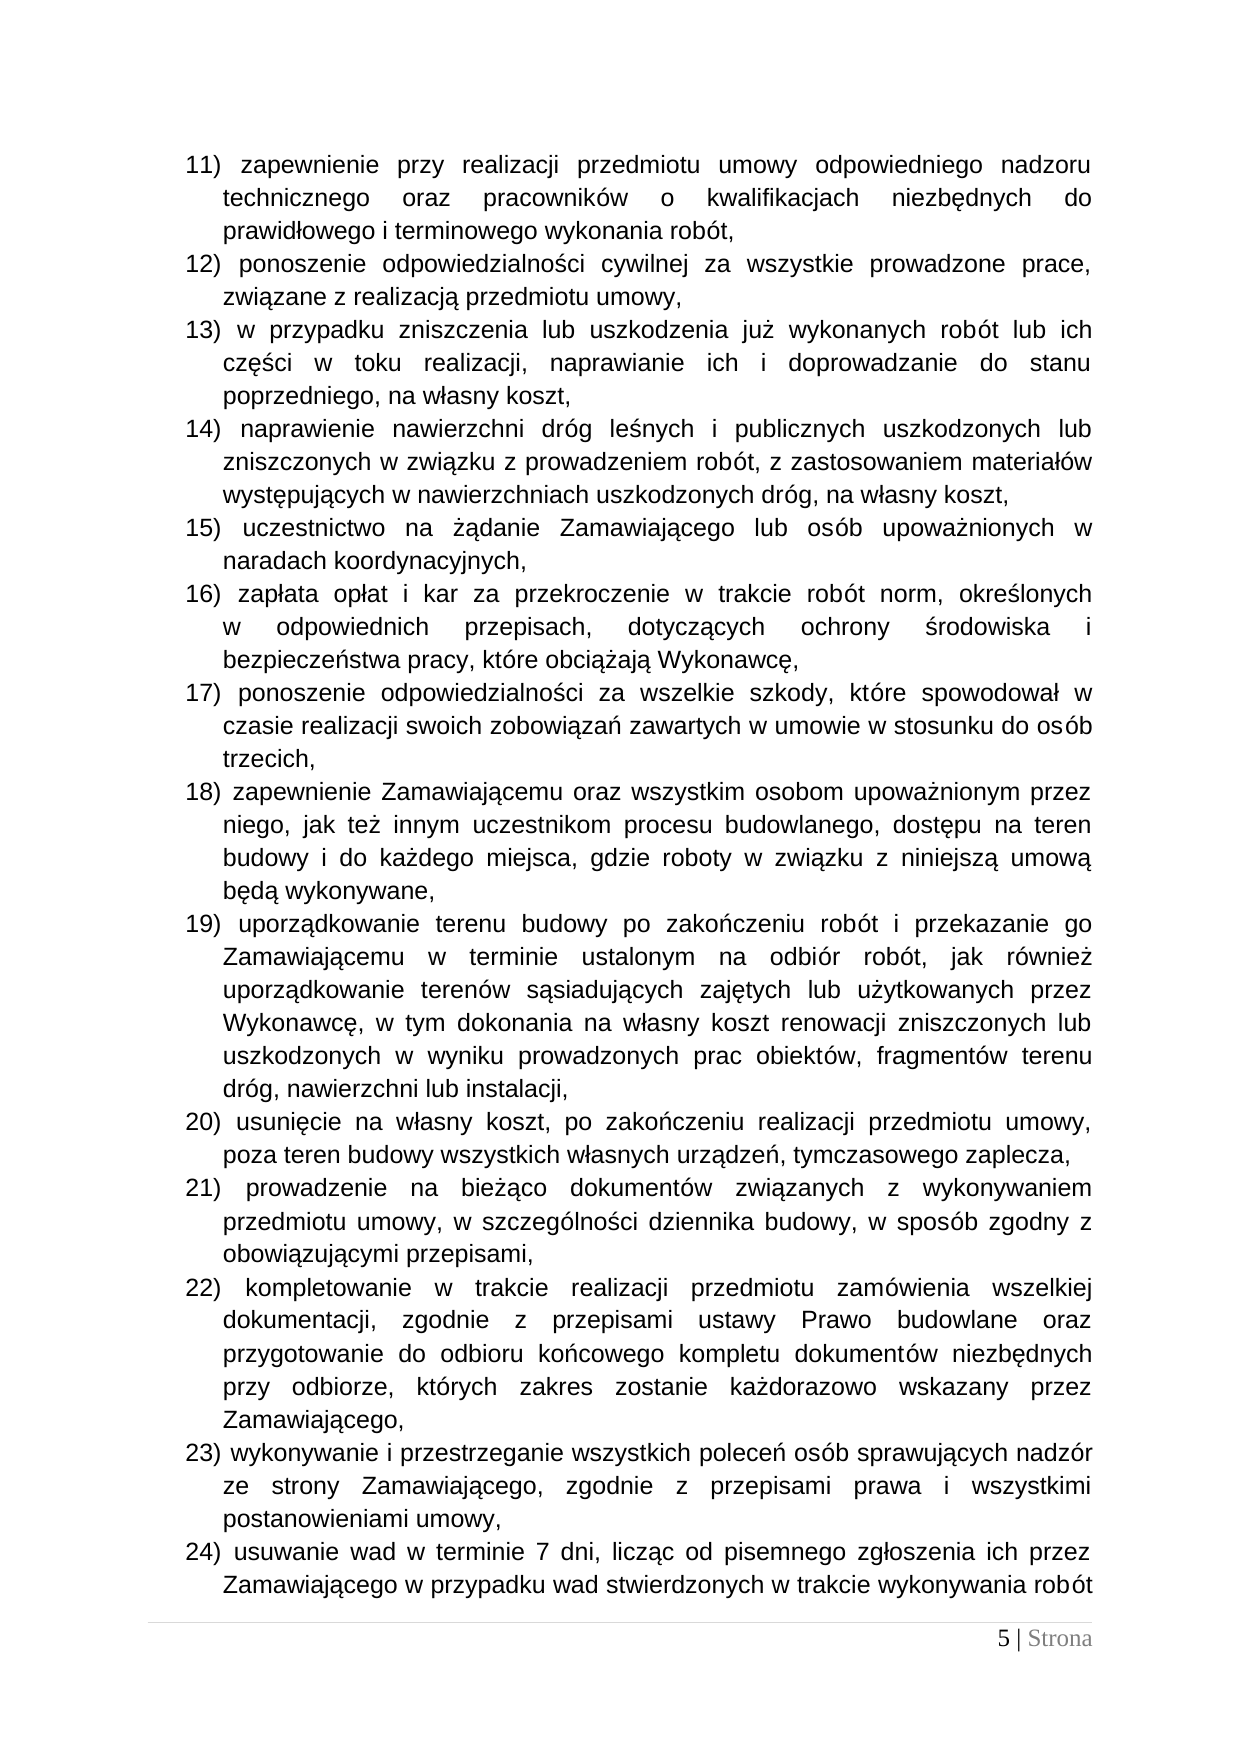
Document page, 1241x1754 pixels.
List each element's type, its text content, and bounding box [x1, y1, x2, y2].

list ponoszenie odpowiedzialności cywilnej za wszystkie prowadzone prace, związane z realizacją przedmiotu umowy, [185, 249, 1092, 311]
list uporządkowanie terenu budowy po zakończeniu robót i przekazanie go Zamawiającemu w terminie ustalonym na odbiór robót, jak również uporządkowanie terenów sąsiadujących zajętych lub użytkowanych przez Wykonawcę, w tym dokonania na własny koszt renowacji zniszczonych lub uszkodzonych w wyniku prowadzonych prac obiektów, fragmentów terenu dróg, nawierzchni lub instalacji, [185, 909, 1092, 1103]
list zapłata opłat i kar za przekroczenie w trakcie robót norm, określonych w odpowiednich przepisach, dotyczących ochrony środowiska i bezpieczeństwa pracy, które obciążają Wykonawcę, [185, 579, 1092, 674]
list ponoszenie odpowiedzialności za wszelkie szkody, które spowodował w czasie realizacji swoich zobowiązań zawartych w umowie w stosunku do osób trzecich, [185, 678, 1092, 773]
list usunięcie na własny koszt, po zakończeniu realizacji przedmiotu umowy, poza teren budowy wszystkich własnych urządzeń, tymczasowego zaplecza, [185, 1107, 1092, 1169]
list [185, 1537, 1092, 1598]
list zapewnienie przy realizacji przedmiotu umowy odpowiedniego nadzoru technicznego oraz pracowników o kwalifikacjach niezbędnych do prawidłowego i terminowego wykonania robót, [185, 150, 1092, 244]
list zapewnienie Zamawiającemu oraz wszystkim osobom upoważnionym przez niego, jak też innym uczestnikom procesu budowlanego, dostępu na teren budowy i do każdego miejsca, gdzie roboty w związku z niniejszą umową będą wykonywane, [185, 777, 1092, 905]
list wykonywanie i przestrzeganie wszystkich poleceń osób sprawujących nadzór ze strony Zamawiającego, zgodnie z przepisami prawa i wszystkimi postanowieniami umowy, [185, 1438, 1092, 1532]
list uczestnictwo na żądanie Zamawiającego lub osób upoważnionych w naradach koordynacyjnych, [185, 513, 1092, 575]
list w przypadku zniszczenia lub uszkodzenia już wykonanych robót lub ich części w toku realizacji, naprawianie ich i doprowadzanie do stanu poprzedniego, na własny koszt, [185, 315, 1092, 410]
list prowadzenie na bieżąco dokumentów związanych z wykonywaniem przedmiotu umowy, w szczególności dziennika budowy, w sposób zgodny z obowiązującymi przepisami, [185, 1173, 1092, 1268]
list naprawienie nawierzchni dróg leśnych i publicznych uszkodzonych lub zniszczonych w związku z prowadzeniem robót, z zastosowaniem materiałów występujących w nawierzchniach uszkodzonych dróg, na własny koszt, [185, 414, 1092, 509]
list kompletowanie w trakcie realizacji przedmiotu zamówienia wszelkiej dokumentacji, zgodnie z przepisami ustawy Prawo budowlane oraz przygotowanie do odbioru końcowego kompletu dokumentów niezbędnych przy odbiorze, których zakres zostanie każdorazowo wskazany przez Zamawiającego, [185, 1272, 1092, 1433]
